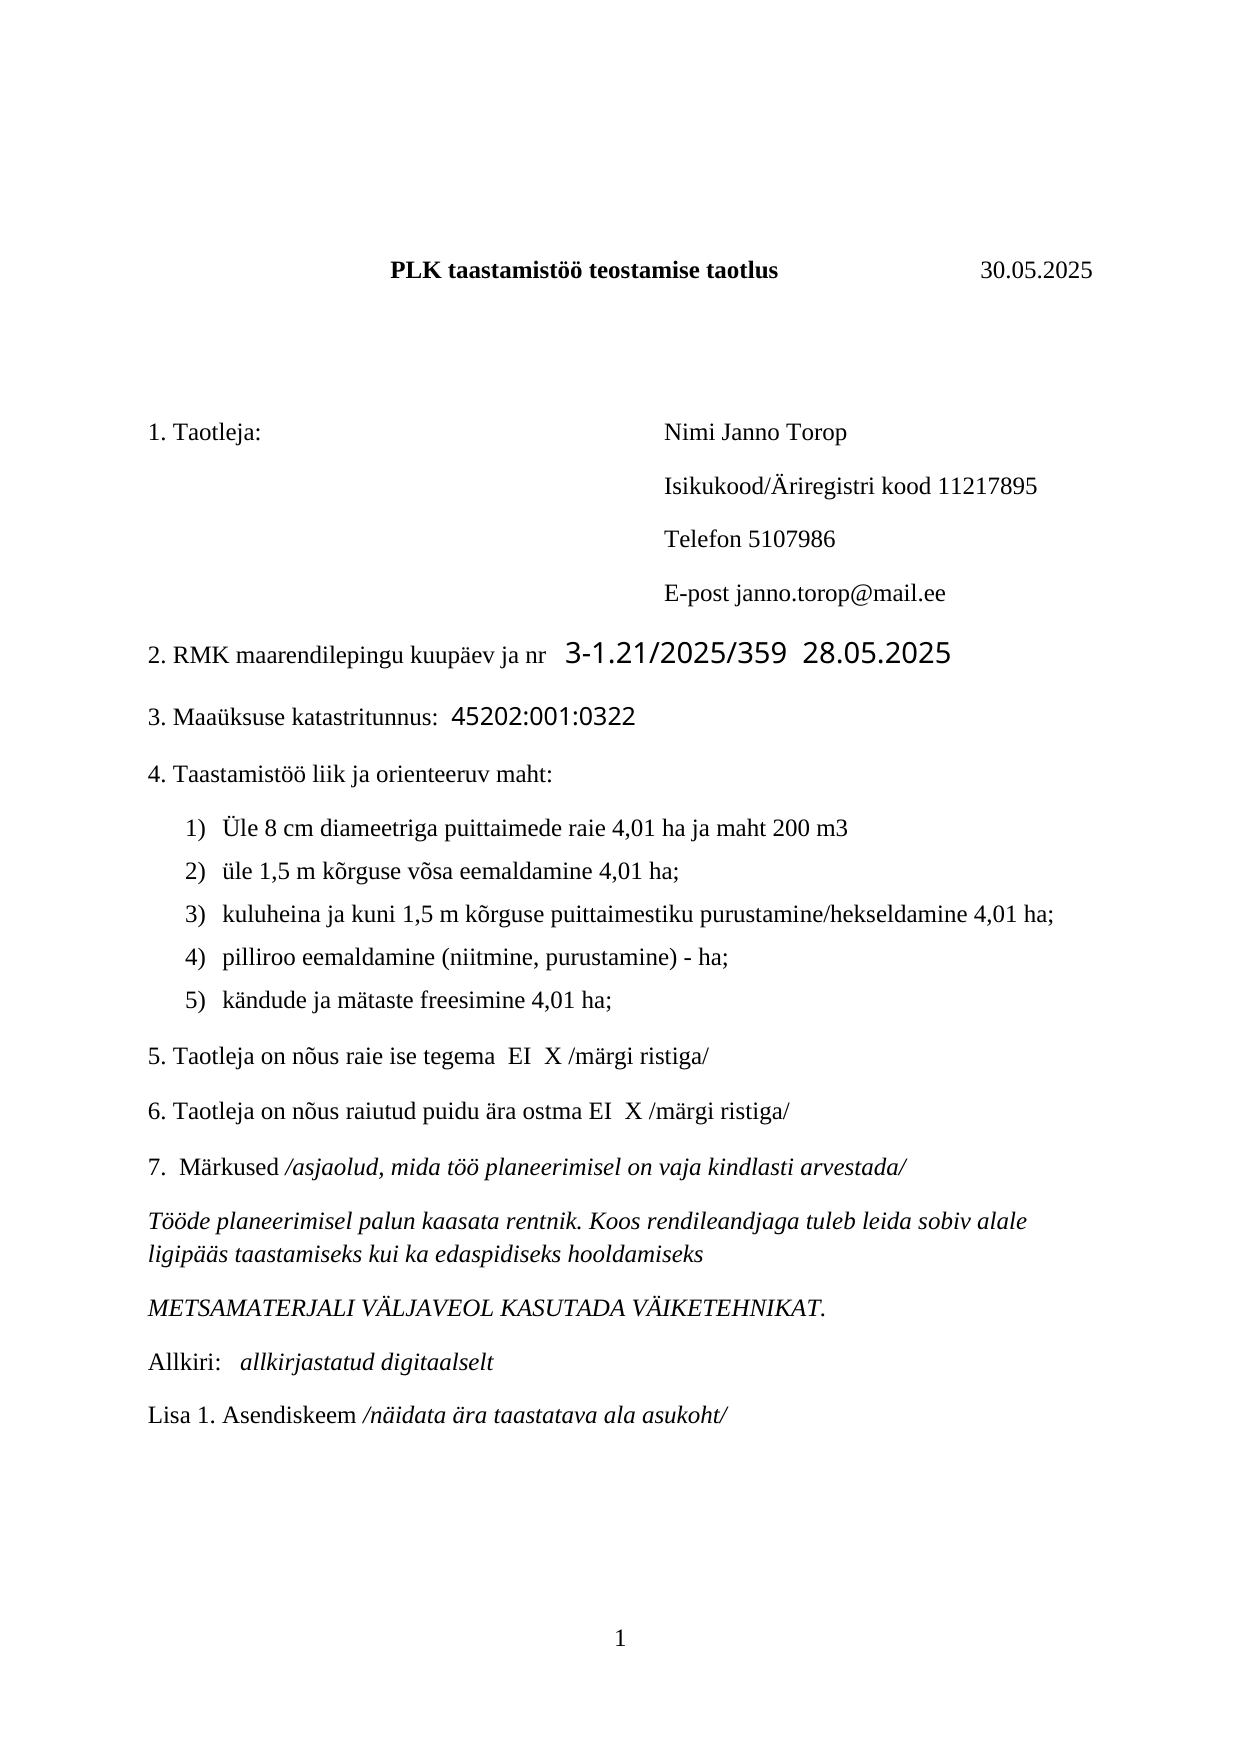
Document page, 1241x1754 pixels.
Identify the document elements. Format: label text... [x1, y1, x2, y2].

text 6. Taotleja on nõus raiutud puidu ära ostma EI X /märgi ristiga/ [148, 1096, 1093, 1125]
text 2. RMK maarendilepingu kuupäev ja nr 3-1.21/2025/359 28.05.2025 [148, 632, 1093, 672]
text 3. Maaüksuse katastritunnus: 45202:001:0322 [148, 699, 1093, 733]
text 7. Märkused /asjaolud, mida töö planeerimisel on vaja kindlasti arvestada/ [148, 1152, 1093, 1181]
text 1. Taotleja: Nimi Janno Torop [148, 417, 1093, 446]
text 5. Taotleja on nõus raie ise tegema EI X /märgi ristiga/ [148, 1041, 1093, 1069]
list pilliroo eemaldamine (niitmine, purustamine) - ha; [185, 942, 1093, 971]
text Telefon 5107986 [148, 524, 1093, 553]
text Tööde planeerimisel palun kaasata rentnik. Koos rendileandjaga tuleb leida sobiv alale ligipääs taastamiseks kui ka edaspidiseks hooldamiseks [148, 1206, 1093, 1268]
list Üle 8 cm diameetriga puittaimede raie 4,01 ha ja maht 200 m3 [185, 813, 1093, 841]
text 4. Taastamistöö liik ja orienteeruv maht: [148, 759, 1093, 787]
list kändude ja mätaste freesimine 4,01 ha; [185, 985, 1093, 1014]
list kuluheina ja kuni 1,5 m kõrguse puittaimestiku purustamine/hekseldamine 4,01 ha; [185, 899, 1093, 928]
list üle 1,5 m kõrguse võsa eemaldamine 4,01 ha; [185, 856, 1093, 884]
text E-post janno.torop@mail.ee [148, 578, 1093, 607]
text Lisa 1. Asendiskeem /näidata ära taastatava ala asukoht/ [148, 1400, 1093, 1429]
text PLK taastamistöö teostamise taotlus 30.05.2025 [148, 255, 1093, 284]
text METSAMATERJALI VÄLJAVEOL KASUTADA VÄIKETEHNIKAT. [148, 1293, 1093, 1321]
text Allkiri: allkirjastatud digitaalselt [148, 1347, 1093, 1375]
text Isikukood/Äriregistri kood 11217895 [148, 471, 1093, 499]
